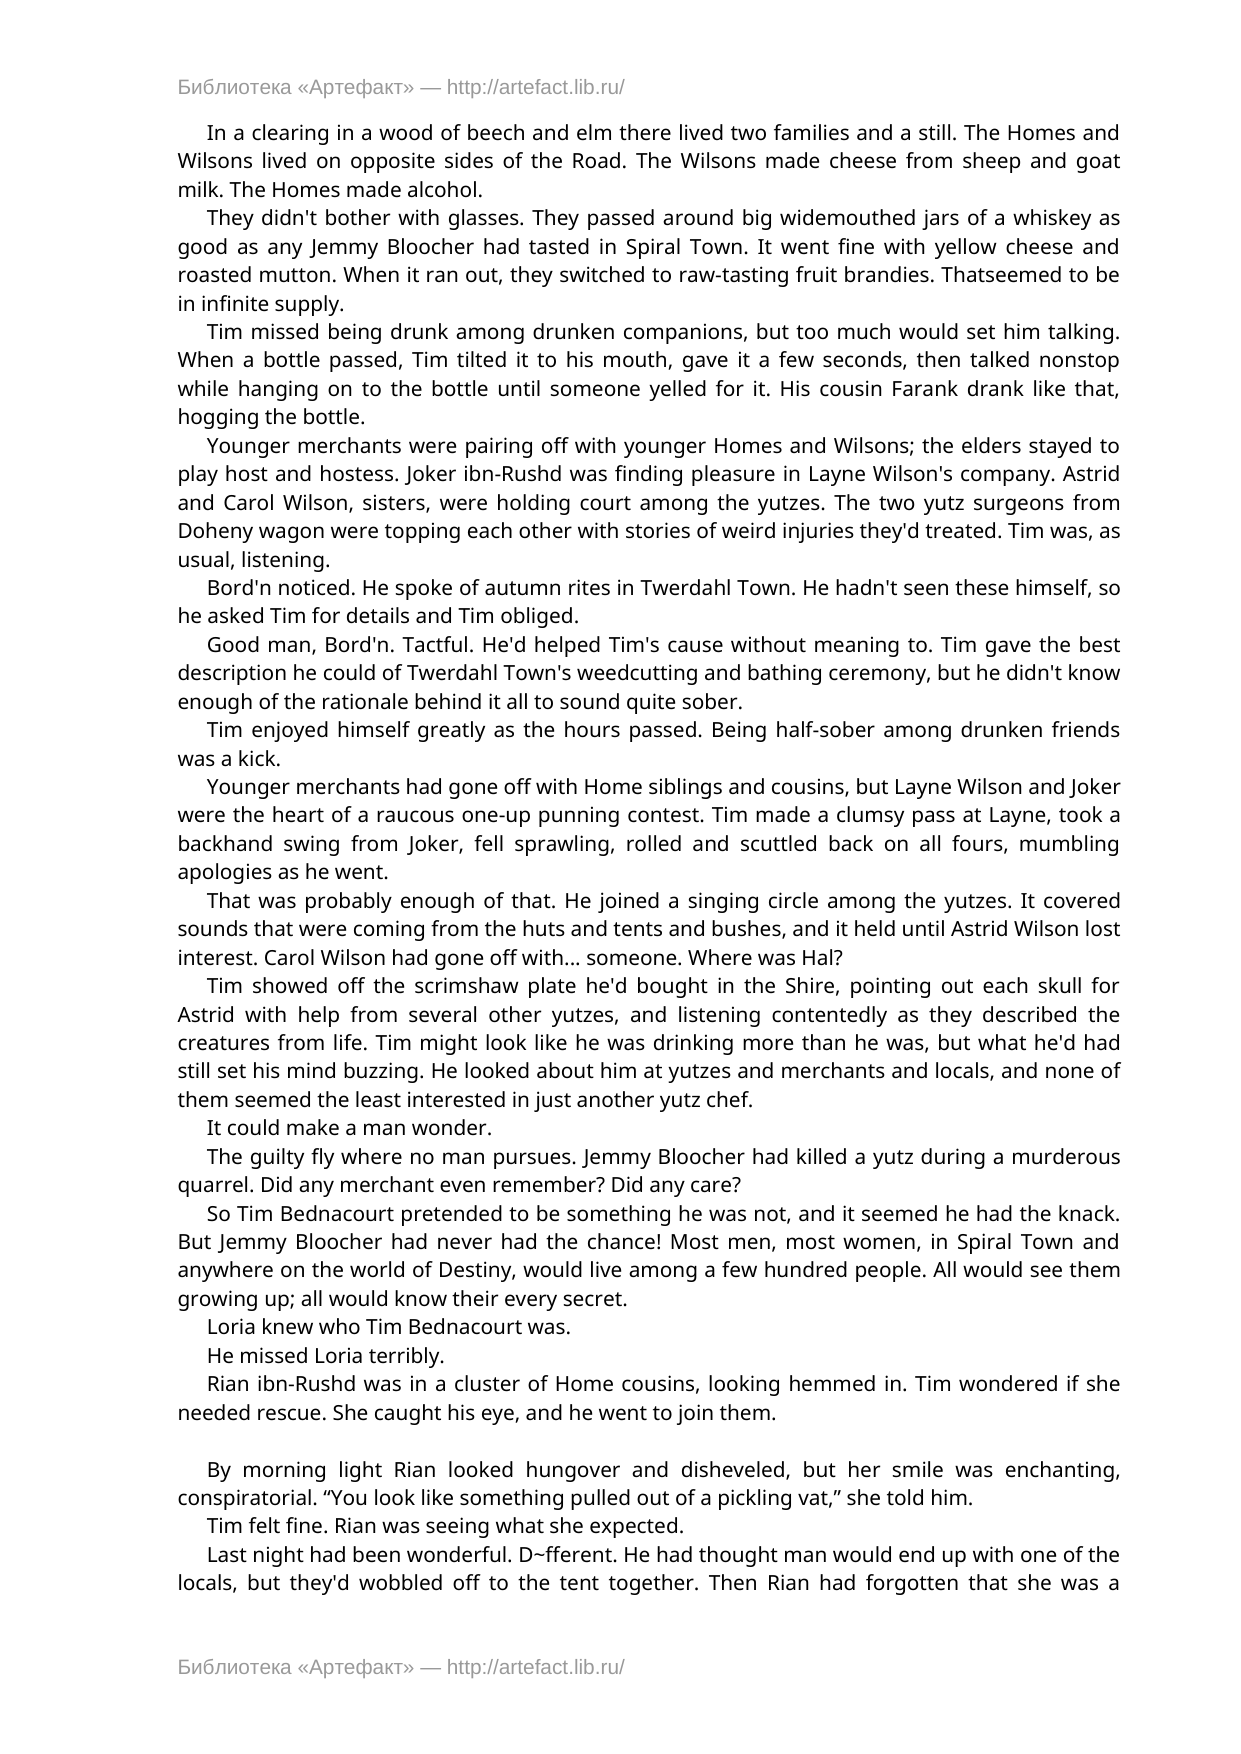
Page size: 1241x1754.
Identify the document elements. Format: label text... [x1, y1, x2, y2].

text Good man, Bord'n. Tactful. He'd helped Tim's cause without meaning to. Tim gave the best description he could of Twerdahl Town's weedcutting and bathing ceremony, but he didn't know enough of the rationale behind it all to sound quite sober. [177, 630, 1122, 715]
text They didn't bother with glasses. They passed around big widemouthed jars of a whiskey as good as any Jemmy Bloocher had tasted in Spiral Town. It went fine with yellow cheese and roasted mutton. When it ran out, they switched to raw-tasting fruit brandies. Thatseemed to be in infinite supply. [177, 203, 1122, 317]
text Tim enjoyed himself greatly as the hours passed. Being half-sober among drunken friends was a kick. [177, 715, 1122, 772]
text That was probably enough of that. He joined a singing circle among the yutzes. It covered sounds that were coming from the huts and tents and bushes, and it held until Astrid Wilson lost interest. Carol Wilson had gone off with... someone. Where was Hal? [177, 886, 1122, 971]
text Tim felt fine. Rian was seeing what she expected. [177, 1512, 1122, 1540]
text Younger merchants were pairing off with younger Homes and Wilsons; the elders stayed to play host and hostess. Joker ibn-Rushd was finding pleasure in Layne Wilson's company. Astrid and Carol Wilson, sisters, were holding court among the yutzes. The two yutz surgeons from Doheny wagon were topping each other with stories of weird injuries they'd treated. Tim was, as usual, listening. [177, 431, 1122, 573]
text It could make a man wonder. [177, 1113, 1122, 1142]
text Rian ibn-Rushd was in a cluster of Home cousins, looking hemmed in. Tim wondered if she needed rescue. She caught his eye, and he went to join them. [177, 1369, 1122, 1426]
text In a clearing in a wood of beech and elm there lived two families and a still. The Homes and Wilsons lived on opposite sides of the Road. The Wilsons made cheese from sheep and goat milk. The Homes made alcohol. [177, 118, 1122, 203]
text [177, 1540, 1122, 1597]
text So Tim Bednacourt pretended to be something he was not, and it seemed he had the knack. But Jemmy Bloocher had never had the chance! Most men, most women, in Spiral Town and anywhere on the world of Destiny, would live among a few hundred people. All would see them growing up; all would know their every secret. [177, 1199, 1122, 1312]
text Bord'n noticed. He spoke of autumn rites in Twerdahl Town. He hadn't seen these himself, so he asked Tim for details and Tim obliged. [177, 573, 1122, 630]
text The guilty fly where no man pursues. Jemmy Bloocher had killed a yutz during a murderous quarrel. Did any merchant even remember? Did any care? [177, 1142, 1122, 1199]
text Tim missed being drunk among drunken companions, but too much would set him talking. When a bottle passed, Tim tilted it to his mouth, gave it a few seconds, then talked nonstop while hanging on to the bottle until someone yelled for it. His cousin Farank drank like that, hogging the bottle. [177, 317, 1122, 431]
text Tim showed off the scrimshaw plate he'd bought in the Shire, pointing out each skull for Astrid with help from several other yutzes, and listening contentedly as they described the creatures from life. Tim might look like he was drinking more than he was, but what he'd had still set his mind buzzing. He looked about him at yutzes and merchants and locals, and none of them seemed the least interested in just another yutz chef. [177, 971, 1122, 1113]
text By morning light Rian looked hungover and disheveled, but her smile was enchanting, conspiratorial. “You look like something pulled out of a pickling vat,” she told him. [177, 1455, 1122, 1512]
text Loria knew who Tim Bednacourt was. [177, 1312, 1122, 1341]
text He missed Loria terribly. [177, 1341, 1122, 1369]
text Younger merchants had gone off with Home siblings and cousins, but Layne Wilson and Joker were the heart of a raucous one-up punning contest. Tim made a clumsy pass at Layne, took a backhand swing from Joker, fell sprawling, rolled and scuttled back on all fours, mumbling apologies as he went. [177, 772, 1122, 886]
